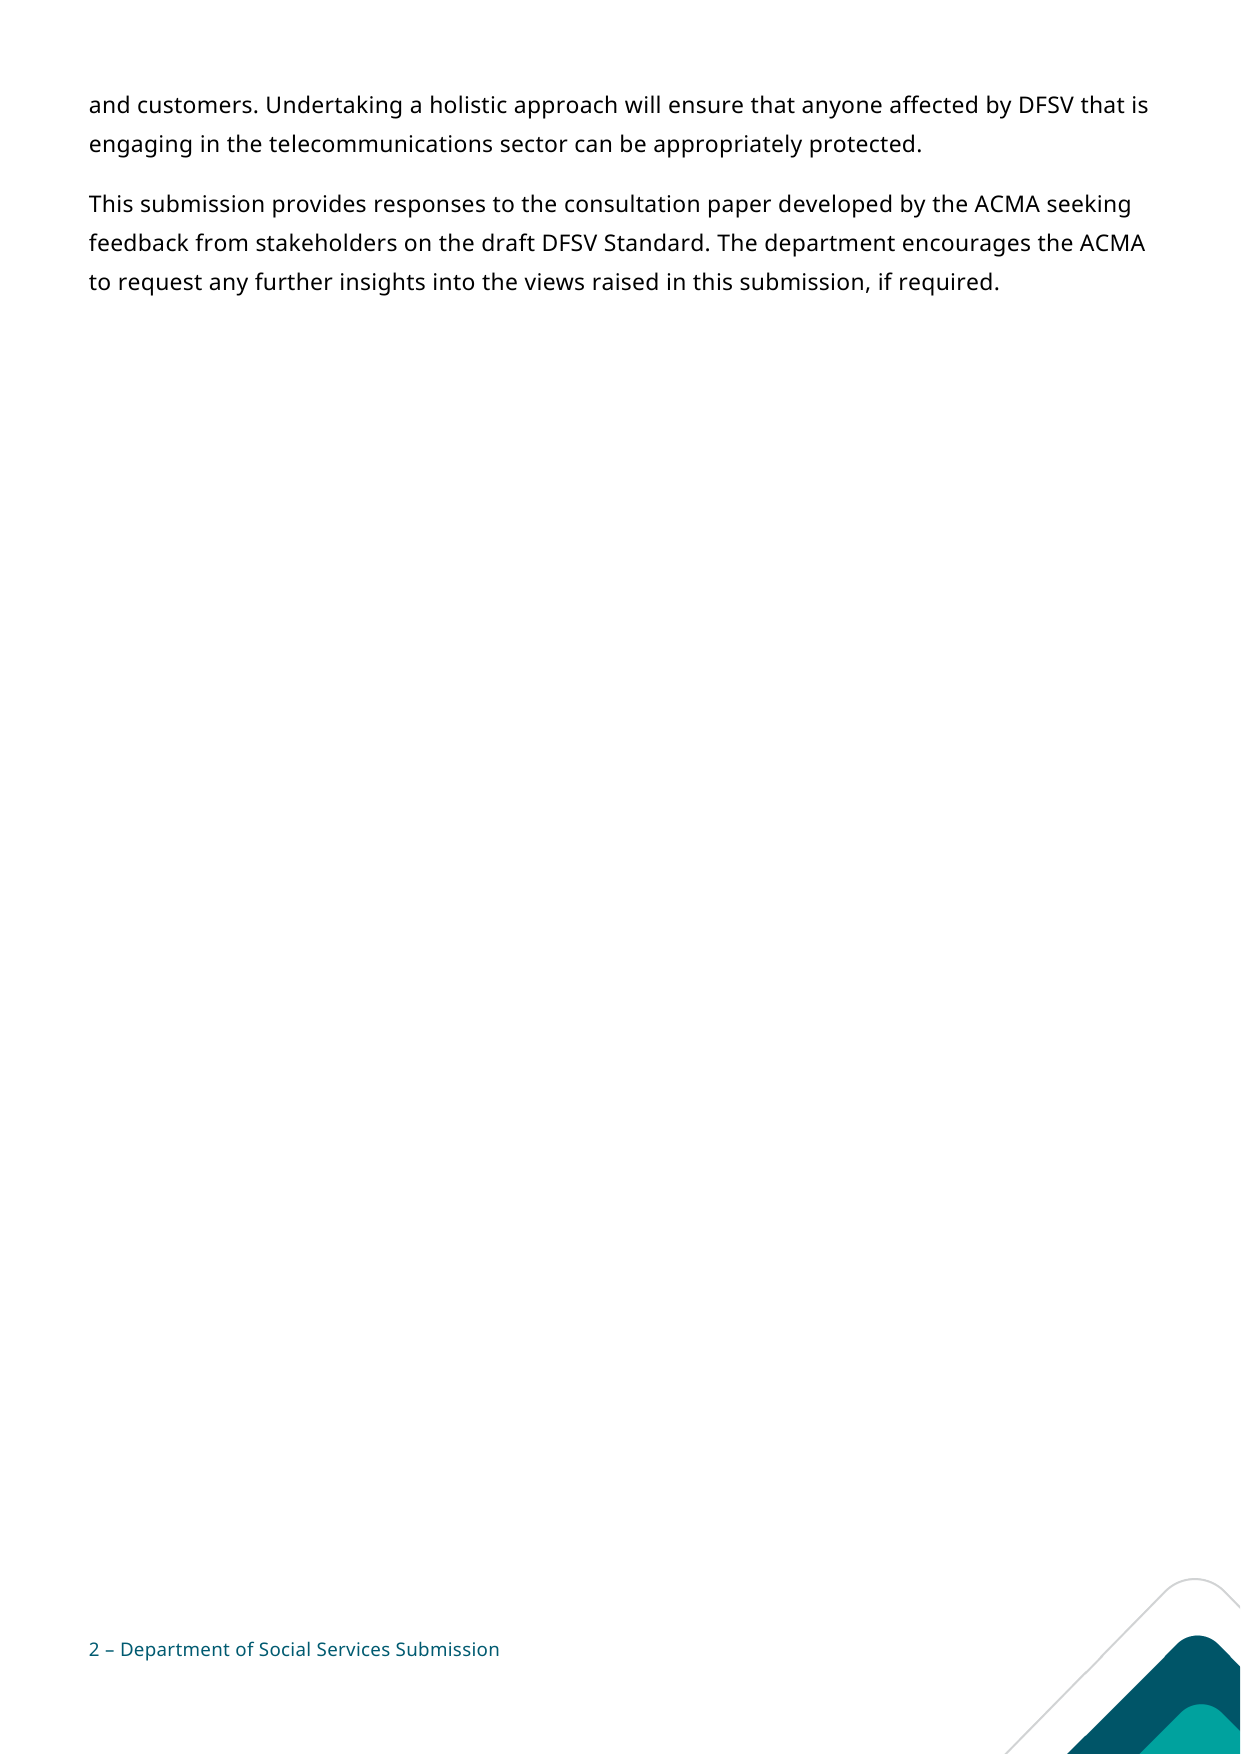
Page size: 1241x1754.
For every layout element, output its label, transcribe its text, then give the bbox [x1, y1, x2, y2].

picture [1141, 1705, 1241, 1754]
picture [990, 1574, 1241, 1754]
text This submission provides responses to the consultation paper developed by the ACMA seeking feedback from stakeholders on the draft DFSV Standard. The department encourages the ACMA to request any further insights into the views raised in this submission, if required. [89, 188, 1152, 297]
